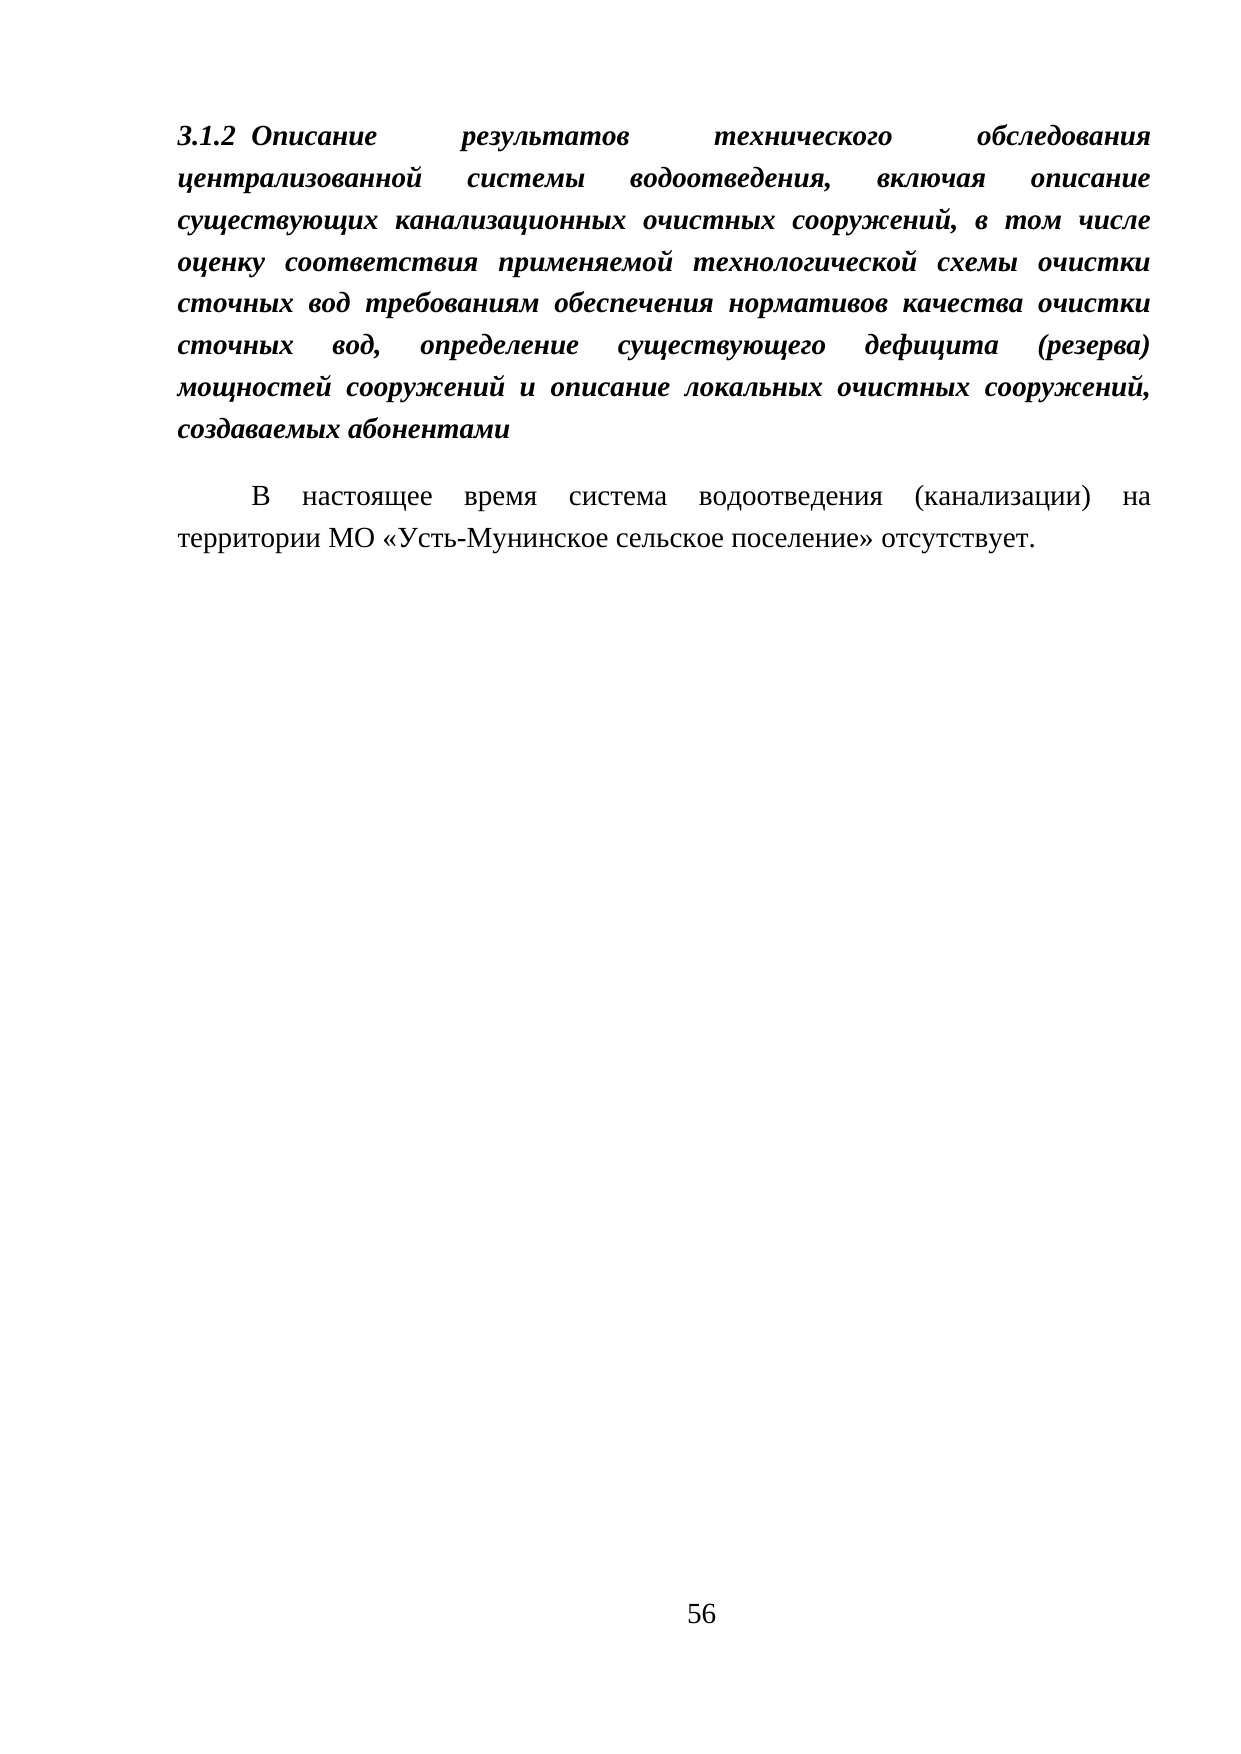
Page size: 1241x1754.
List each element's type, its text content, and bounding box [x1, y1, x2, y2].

subtitle Описание результатов технического обследования централизованной системы водоотведения, включая описание существующих канализационных очистных сооружений, в том числе оценку соответствия применяемой технологической схемы очистки сточных вод требованиям обеспечения нормативов качества очистки сточных вод, определение существующего дефицита (резерва) мощностей сооружений и описание локальных очистных сооружений, создаваемых абонентами [177, 118, 1152, 445]
text В настоящее время система водоотведения (канализации) на территории МО «Усть-Мунинское сельское поселение» отсутствует. [177, 478, 1152, 553]
